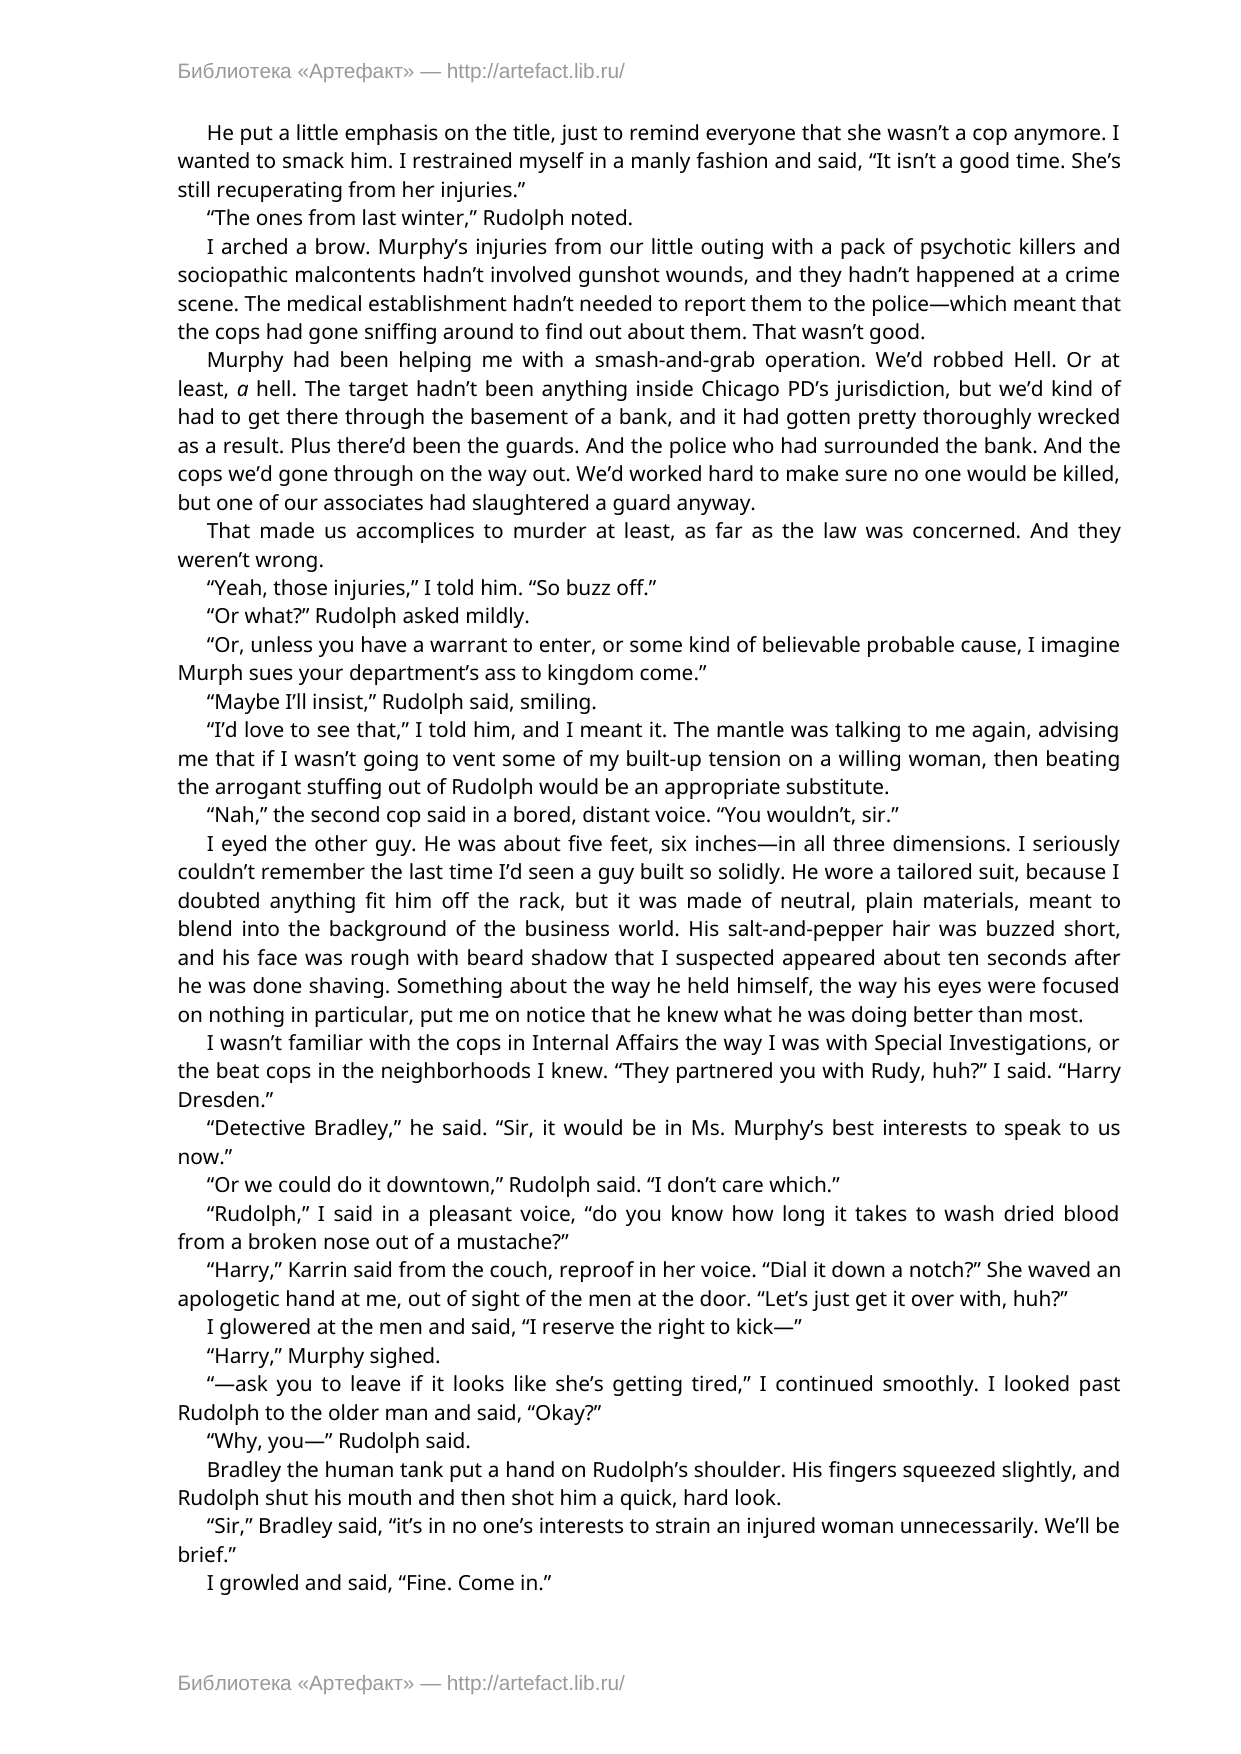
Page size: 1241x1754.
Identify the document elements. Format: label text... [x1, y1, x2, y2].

text “Nah,” the second cop said in a bored, distant voice. “You wouldn’t, sir.” [177, 801, 1122, 829]
text “Harry,” Karrin said from the couch, reproof in her voice. “Dial it down a notch?” She waved an apologetic hand at me, out of sight of the men at the door. “Let’s just get it over with, huh?” [177, 1256, 1122, 1312]
text “Or what?” Rudolph asked mildly. [177, 602, 1122, 630]
text I eyed the other guy. He was about five feet, six inches—in all three dimensions. I seriously couldn’t remember the last time I’d seen a guy built so solidly. He wore a tailored suit, because I doubted anything fit him off the rack, but it was made of neutral, plain materials, meant to blend into the background of the business world. His salt-and-pepper hair was buzzed short, and his face was rough with beard shadow that I suspected appeared about ten seconds after he was done shaving. Something about the way he held himself, the way his eyes were focused on nothing in particular, put me on notice that he knew what he was doing better than most. [177, 829, 1122, 1028]
text I glowered at the men and said, “I reserve the right to kick—” [177, 1312, 1122, 1341]
text I arched a brow. Murphy’s injuries from our little outing with a pack of psychotic killers and sociopathic malcontents hadn’t involved gunshot wounds, and they hadn’t happened at a crime scene. The medical establishment hadn’t needed to report them to the police—which meant that the cops had gone sniffing around to find out about them. That wasn’t good. [177, 232, 1122, 346]
text Murphy had been helping me with a smash-and-grab operation. We’d robbed Hell. Or at least, a hell. The target hadn’t been anything inside Chicago PD’s jurisdiction, but we’d kind of had to get there through the basement of a bank, and it had gotten pretty thoroughly wrecked as a result. Plus there’d been the guards. And the police who had surrounded the bank. And the cops we’d gone through on the way out. We’d worked hard to make sure no one would be killed, but one of our associates had slaughtered a guard anyway. [177, 346, 1122, 516]
text “Rudolph,” I said in a pleasant voice, “do you know how long it takes to wash dried blood from a broken nose out of a mustache?” [177, 1199, 1122, 1256]
text Bradley the human tank put a hand on Rudolph’s shoulder. His fingers squeezed slightly, and Rudolph shut his mouth and then shot him a quick, hard look. [177, 1455, 1122, 1512]
text “Maybe I’ll insist,” Rudolph said, smiling. [177, 687, 1122, 715]
text “Why, you—” Rudolph said. [177, 1426, 1122, 1455]
text “Or we could do it downtown,” Rudolph said. “I don’t care which.” [177, 1170, 1122, 1199]
text He put a little emphasis on the title, just to remind everyone that she wasn’t a cop anymore. I wanted to smack him. I restrained myself in a manly fashion and said, “It isn’t a good time. She’s still recuperating from her injuries.” [177, 118, 1122, 203]
text I growled and said, “Fine. Come in.” [177, 1568, 1122, 1597]
text I wasn’t familiar with the cops in Internal Affairs the way I was with Special Investigations, or the beat cops in the neighborhoods I knew. “They partnered you with Rudy, huh?” I said. “Harry Dresden.” [177, 1028, 1122, 1113]
text “The ones from last winter,” Rudolph noted. [177, 203, 1122, 232]
text “Or, unless you have a warrant to enter, or some kind of believable probable cause, I imagine Murph sues your department’s ass to kingdom come.” [177, 630, 1122, 687]
text “—ask you to leave if it looks like she’s getting tired,” I continued smoothly. I looked past Rudolph to the older man and said, “Okay?” [177, 1369, 1122, 1426]
text “I’d love to see that,” I told him, and I meant it. The mantle was talking to me again, advising me that if I wasn’t going to vent some of my built-up tension on a willing woman, then beating the arrogant stuffing out of Rudolph would be an appropriate substitute. [177, 715, 1122, 801]
text That made us accomplices to murder at least, as far as the law was concerned. And they weren’t wrong. [177, 516, 1122, 573]
text “Sir,” Bradley said, “it’s in no one’s interests to strain an injured woman unnecessarily. We’ll be brief.” [177, 1512, 1122, 1568]
text “Harry,” Murphy sighed. [177, 1341, 1122, 1369]
text “Detective Bradley,” he said. “Sir, it would be in Ms. Murphy’s best interests to speak to us now.” [177, 1113, 1122, 1170]
text “Yeah, those injuries,” I told him. “So buzz off.” [177, 573, 1122, 602]
